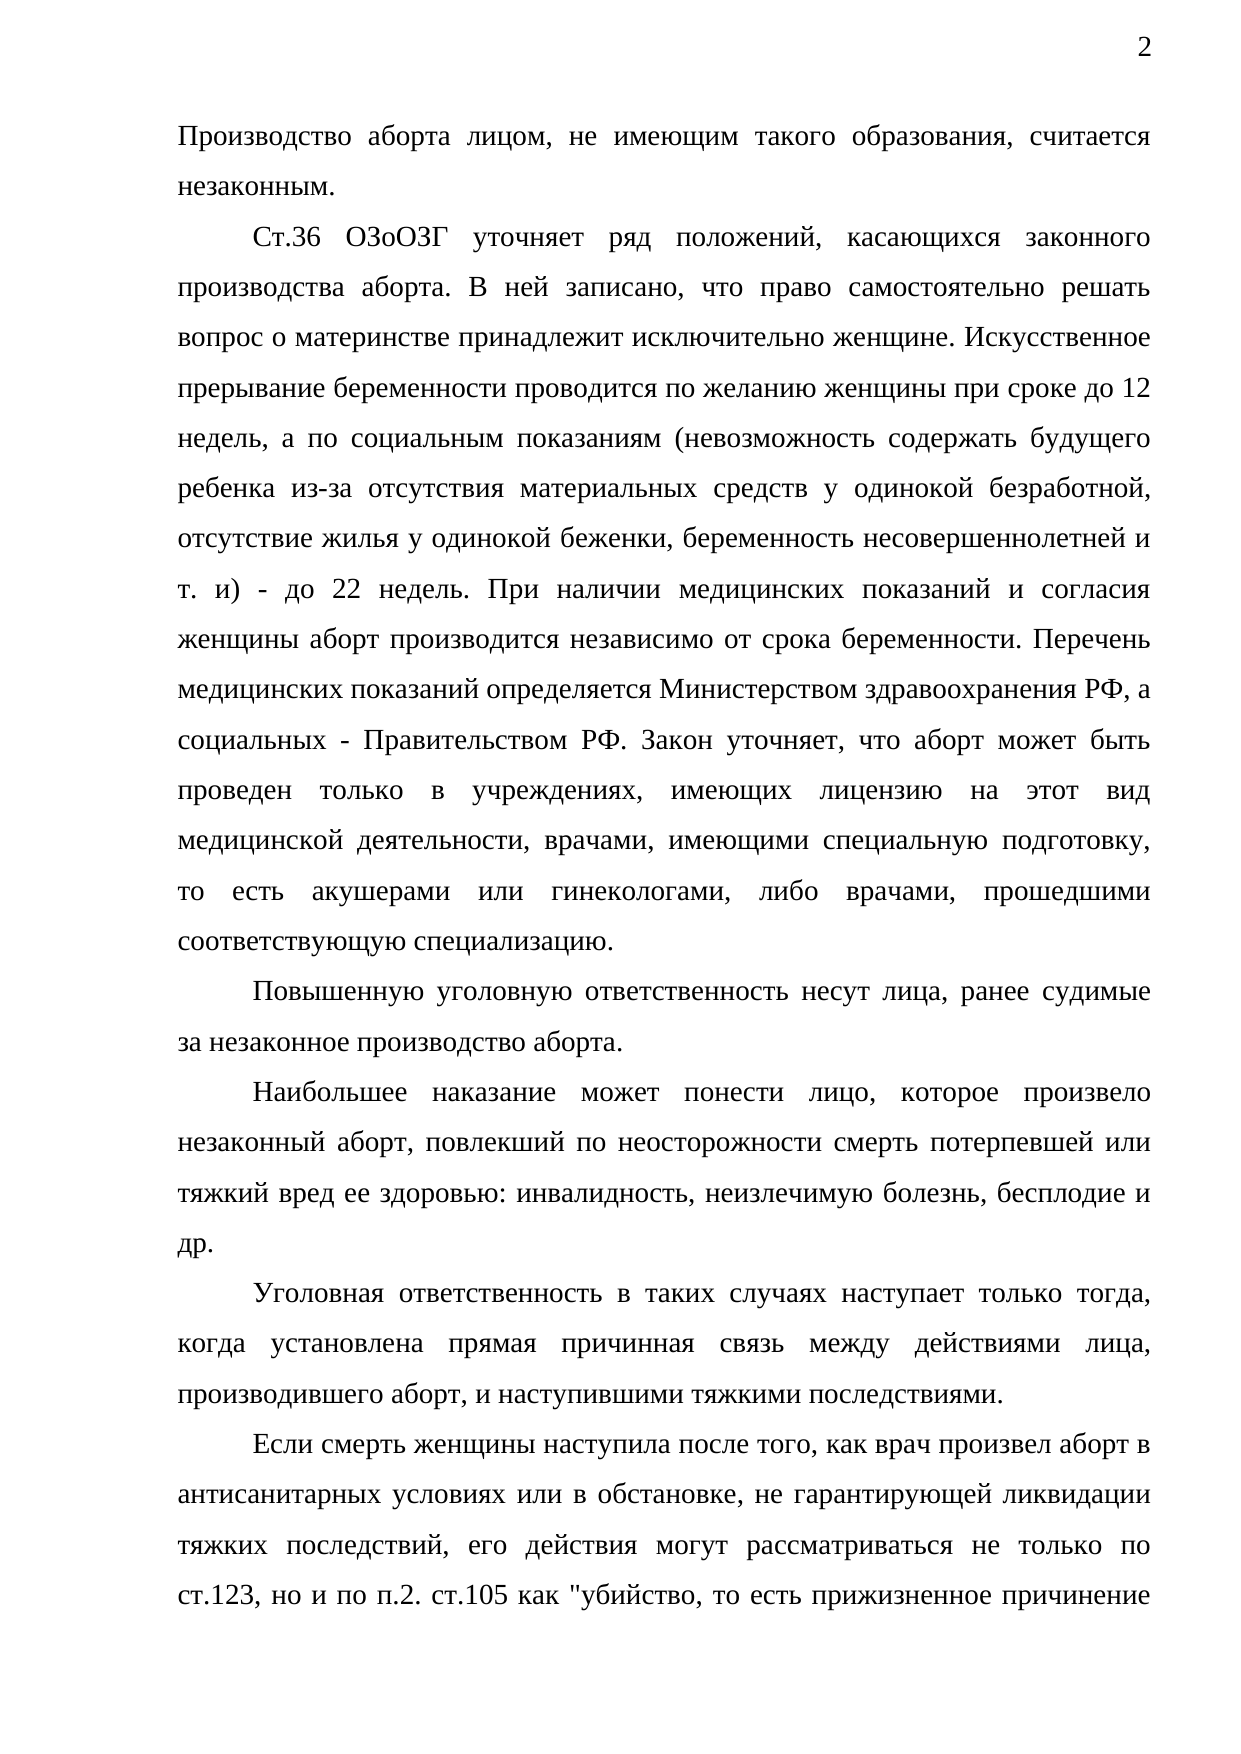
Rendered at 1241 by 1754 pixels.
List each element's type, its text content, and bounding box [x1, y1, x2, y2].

text Уголовная ответственность в таких случаях наступает только тогда, когда установлена прямая причинная связь между действиями лица, производившего аборт, и наступившими тяжкими последствиями. [177, 1275, 1152, 1409]
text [177, 118, 1152, 202]
text Наибольшее наказание может понести лицо, которое произвело незаконный аборт, повлекший по неосторожности смерть потерпевшей или тяжкий вред ее здоровью: инвалидность, неизлечимую болезнь, бесплодие и др. [177, 1074, 1152, 1258]
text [177, 1426, 1152, 1611]
text Ст.36 ОЗоОЗГ уточняет ряд положений, касающихся законного производства аборта. В ней записано, что право самостоятельно решать вопрос о материнстве принадлежит исключительно женщине. Искусственное прерывание беременности проводится по желанию женщины при сроке до 12 недель, а по социальным показаниям (невозможность содержать будущего ребенка из-за отсутствия материальных средств у одинокой безработной, отсутствие жилья у одинокой беженки, беременность несовершеннолетней и т. и) - до 22 недель. При наличии медицинских показаний и согласия женщины аборт производится независимо от срока беременности. Перечень медицинских показаний определяется Министерством здравоохранения РФ, а социальных - Правительством РФ. Закон уточняет, что аборт может быть проведен только в учреждениях, имеющих лицензию на этот вид медицинской деятельности, врачами, имеющими специальную подготовку, то есть акушерами или гинекологами, либо врачами, прошедшими соответствующую специализацию. [177, 219, 1152, 957]
text Повышенную уголовную ответственность несут лица, ранее судимые за незаконное производство аборта. [177, 973, 1152, 1057]
